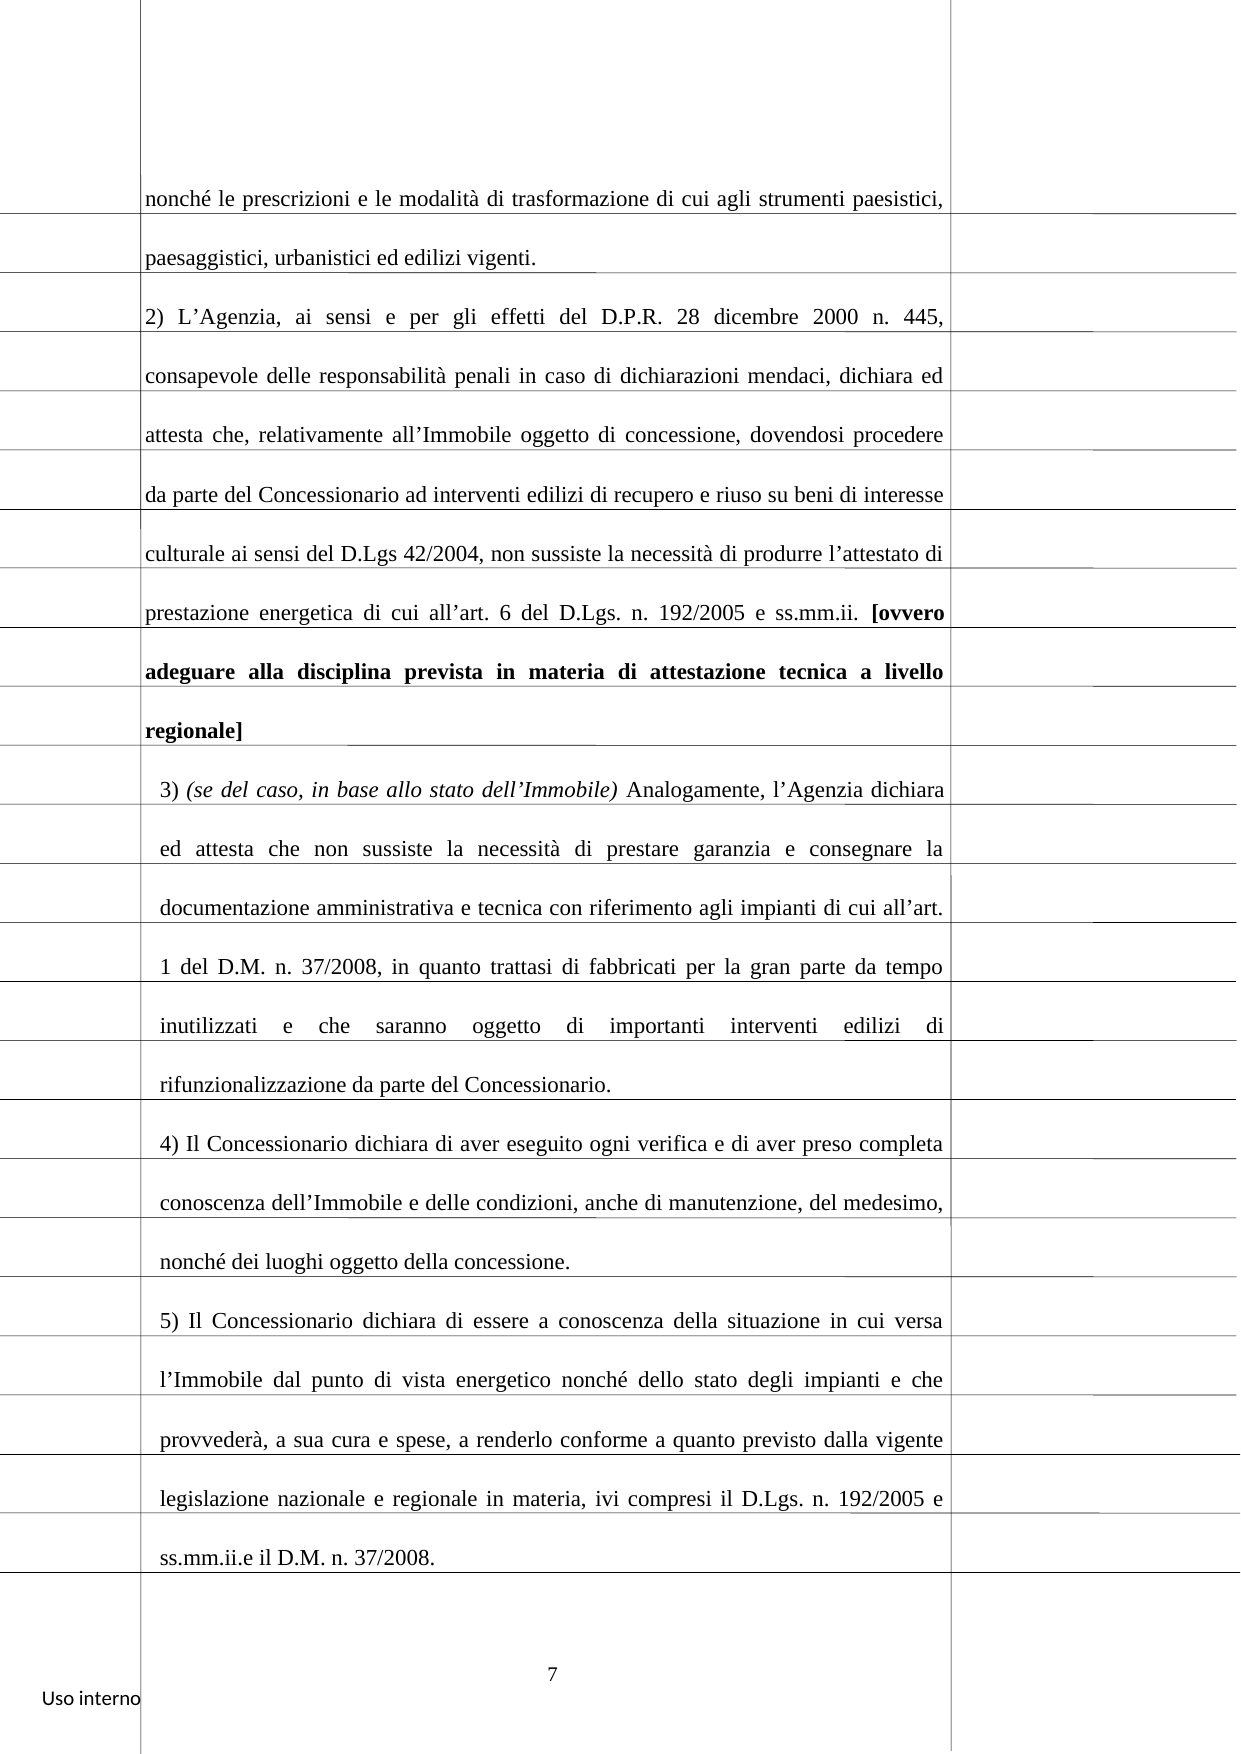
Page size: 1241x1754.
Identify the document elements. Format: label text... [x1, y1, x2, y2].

text 4) Il Concessionario dichiara di aver eseguito ogni verifica e di aver preso completa conoscenza dell’Immobile e delle condizioni, anche di manutenzione, del medesimo, nonché dei luoghi oggetto della concessione. [159, 1104, 945, 1282]
text 3) (se del caso, in base allo stato dell’Immobile) Analogamente, l’Agenzia dichiara ed attesta che non sussiste la necessità di prestare garanzia e consegnare la documentazione amministrativa e tecnica con riferimento agli impianti di cui all’art. 1 del D.M. n. 37/2008, in quanto trattasi di fabbricati per la gran parte da tempo inutilizzati e che saranno oggetto di importanti interventi edilizi di rifunzionalizzazione da parte del Concessionario. [159, 750, 945, 1104]
text 5) Il Concessionario dichiara di essere a conoscenza della situazione in cui versa l’Immobile dal punto di vista energetico nonché dello stato degli impianti e che provvederà, a sua cura e spese, a renderlo conforme a quanto previsto dalla vigente legislazione nazionale e regionale in materia, ivi compresi il D.Lgs. n. 192/2005 e ss.mm.ii.e il D.M. n. 37/2008. [159, 1282, 945, 1577]
list 2) L’Agenzia, ai sensi e per gli effetti del D.P.R. 28 dicembre 2000 n. 445, consapevole delle responsabilità penali in caso di dichiarazioni mendaci, dichiara ed attesta che, relativamente all’Immobile oggetto di concessione, dovendosi procedere da parte del Concessionario ad interventi edilizi di recupero e riuso su beni di interesse culturale ai sensi del D.Lgs 42/2004, non sussiste la necessità di produrre l’attestato di prestazione energetica di cui all’art. 6 del D.Lgs. n. 192/2005 e ss.mm.ii. [ovvero adeguare alla disciplina prevista in materia di attestazione tecnica a livello regionale] [145, 278, 945, 750]
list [145, 159, 945, 278]
